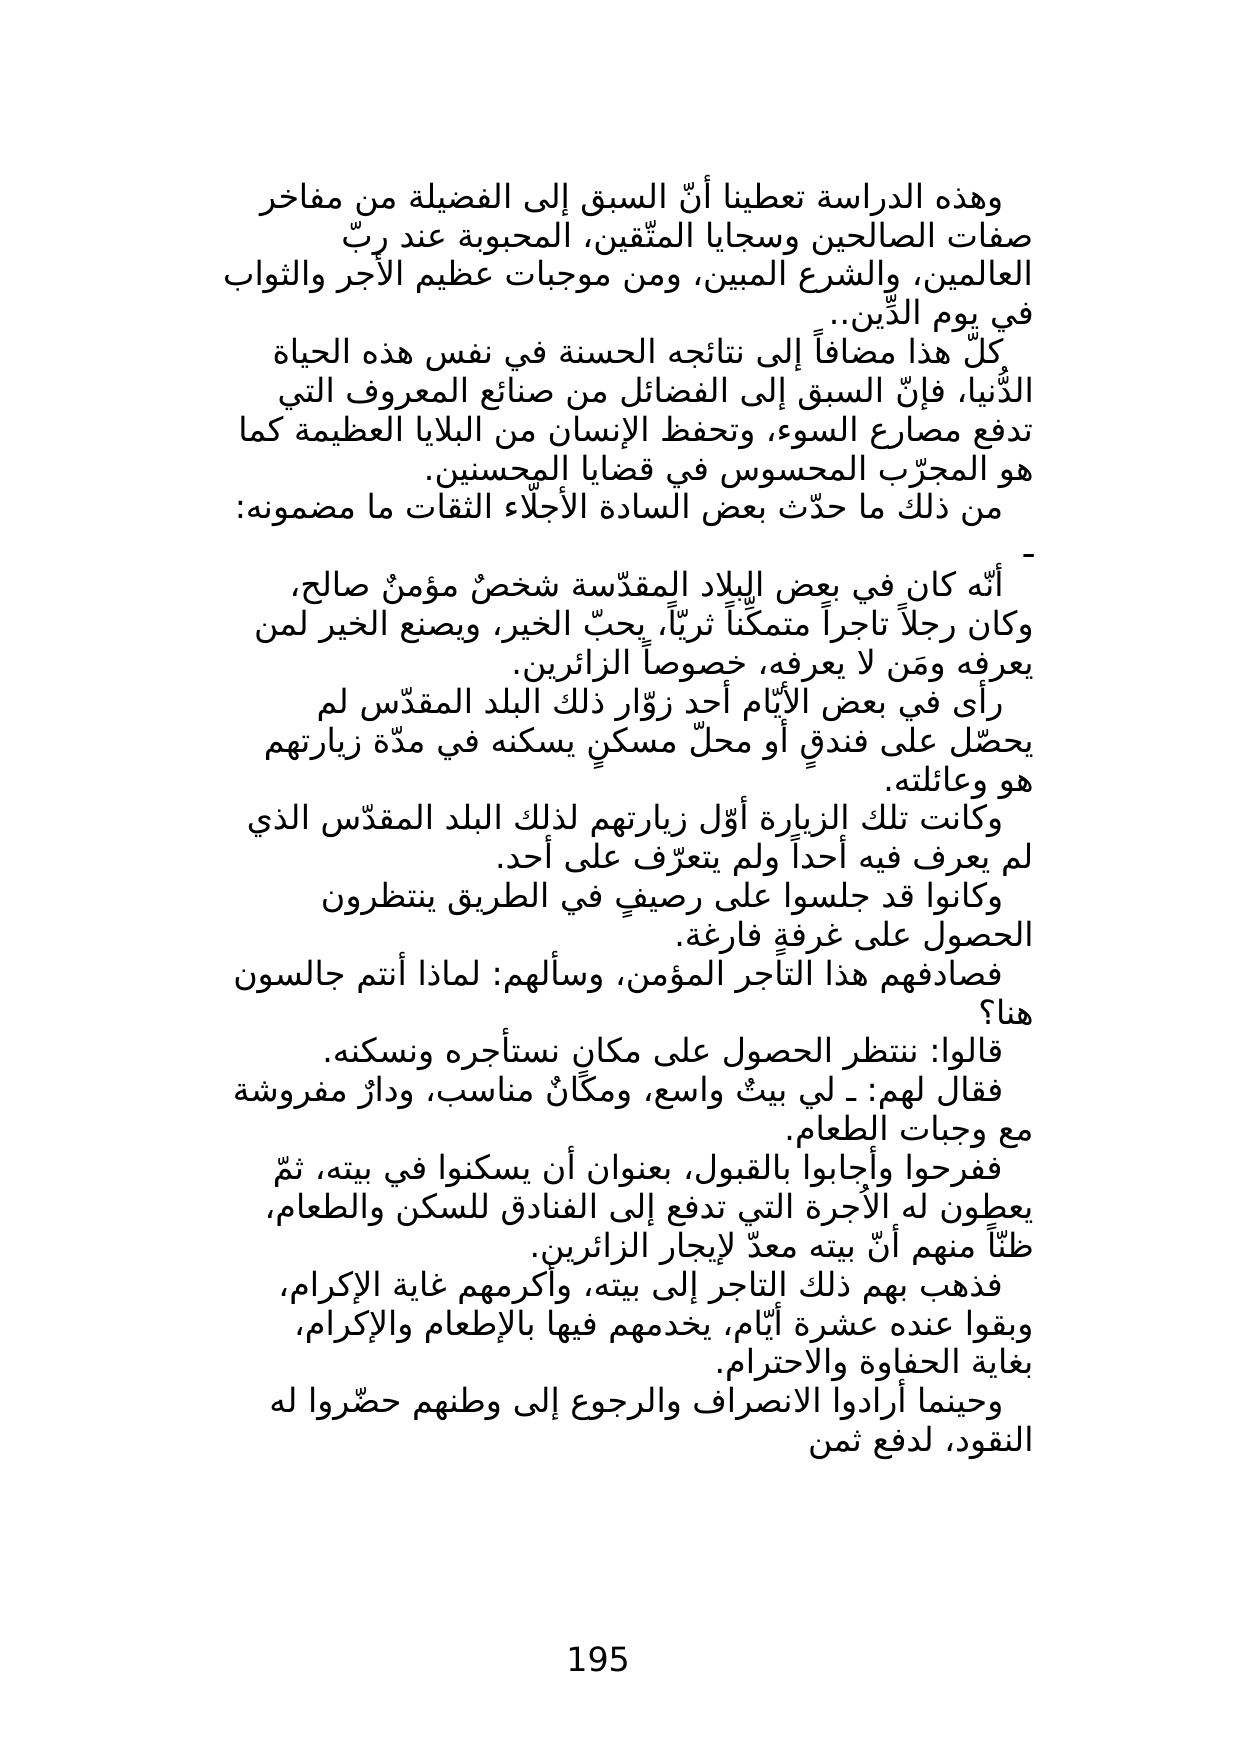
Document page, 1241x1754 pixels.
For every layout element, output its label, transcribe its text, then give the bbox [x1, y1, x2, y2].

text فذهب بهم ذلك التاجر إلى بيته، وأكرمهم غاية الإكرام، وبقوا عنده عشرة أيّام، يخدمهم فيها بالإطعام والإكرام، بغاية الحفاوة والاحترام. [222, 1265, 1033, 1382]
text قالوا: ننتظر الحصول على مكانٍ نستأجره ونسكنه. [222, 1032, 1033, 1071]
text وكانت تلك الزيارة أوّل زيارتهم لذلك البلد المقدّس الذي لم يعرف فيه أحداً ولم يتعرّف على أحد. [222, 799, 1033, 877]
text وهذه الدراسة تعطينا أنّ السبق إلى الفضيلة من مفاخر صفات الصالحين وسجايا المتّقين، المحبوبة عند ربّ العالمين، والشرع المبين، ومن موجبات عظيم الأجر والثواب في يوم الدِّين.. [222, 177, 1033, 333]
text رأى في بعض الأيّام أحد زوّار ذلك البلد المقدّس لم يحصّل على فندقٍ أو محلّ مسكنٍ يسكنه في مدّة زيارتهم هو وعائلته. [222, 682, 1033, 799]
text ففرحوا وأجابوا بالقبول، بعنوان أن يسكنوا في بيته، ثمّ يعطون له الاُجرة التي تدفع إلى الفنادق للسكن والطعام، ظنّاً منهم أنّ بيته معدّ لإيجار الزائرين. [222, 1148, 1033, 1265]
text من ذلك ما حدّث بعض السادة الأجلّاء الثقات ما مضمونه: ـ [222, 488, 1033, 566]
text كلّ هذا مضافاً إلى نتائجه الحسنة في نفس هذه الحياة الدُّنيا، فإنّ السبق إلى الفضائل من صنائع المعروف التي تدفع مصارع السوء، وتحفظ الإنسان من البلايا العظيمة كما هو المجرّب المحسوس في قضايا المحسنين. [222, 333, 1033, 488]
text فقال لهم: ـ لي بيتٌ واسع، ومكانٌ مناسب، ودارٌ مفروشة مع وجبات الطعام. [222, 1071, 1033, 1148]
text أنّه كان في بعض البلاد المقدّسة شخصٌ مؤمنٌ صالح، وكان رجلاً تاجراً متمكِّناً ثريّاً، يحبّ الخير، ويصنع الخير لمن يعرفه ومَن لا يعرفه، خصوصاً الزائرين. [222, 566, 1033, 682]
text وحينما أرادوا الانصراف والرجوع إلى وطنهم حضّروا له النقود، لدفع ثمن [222, 1382, 1033, 1459]
text وكانوا قد جلسوا على رصيفٍ في الطريق ينتظرون الحصول على غرفةٍ فارغة. [222, 877, 1033, 954]
text فصادفهم هذا التاجر المؤمن، وسألهم: لماذا أنتم جالسون هنا؟ [222, 954, 1033, 1032]
